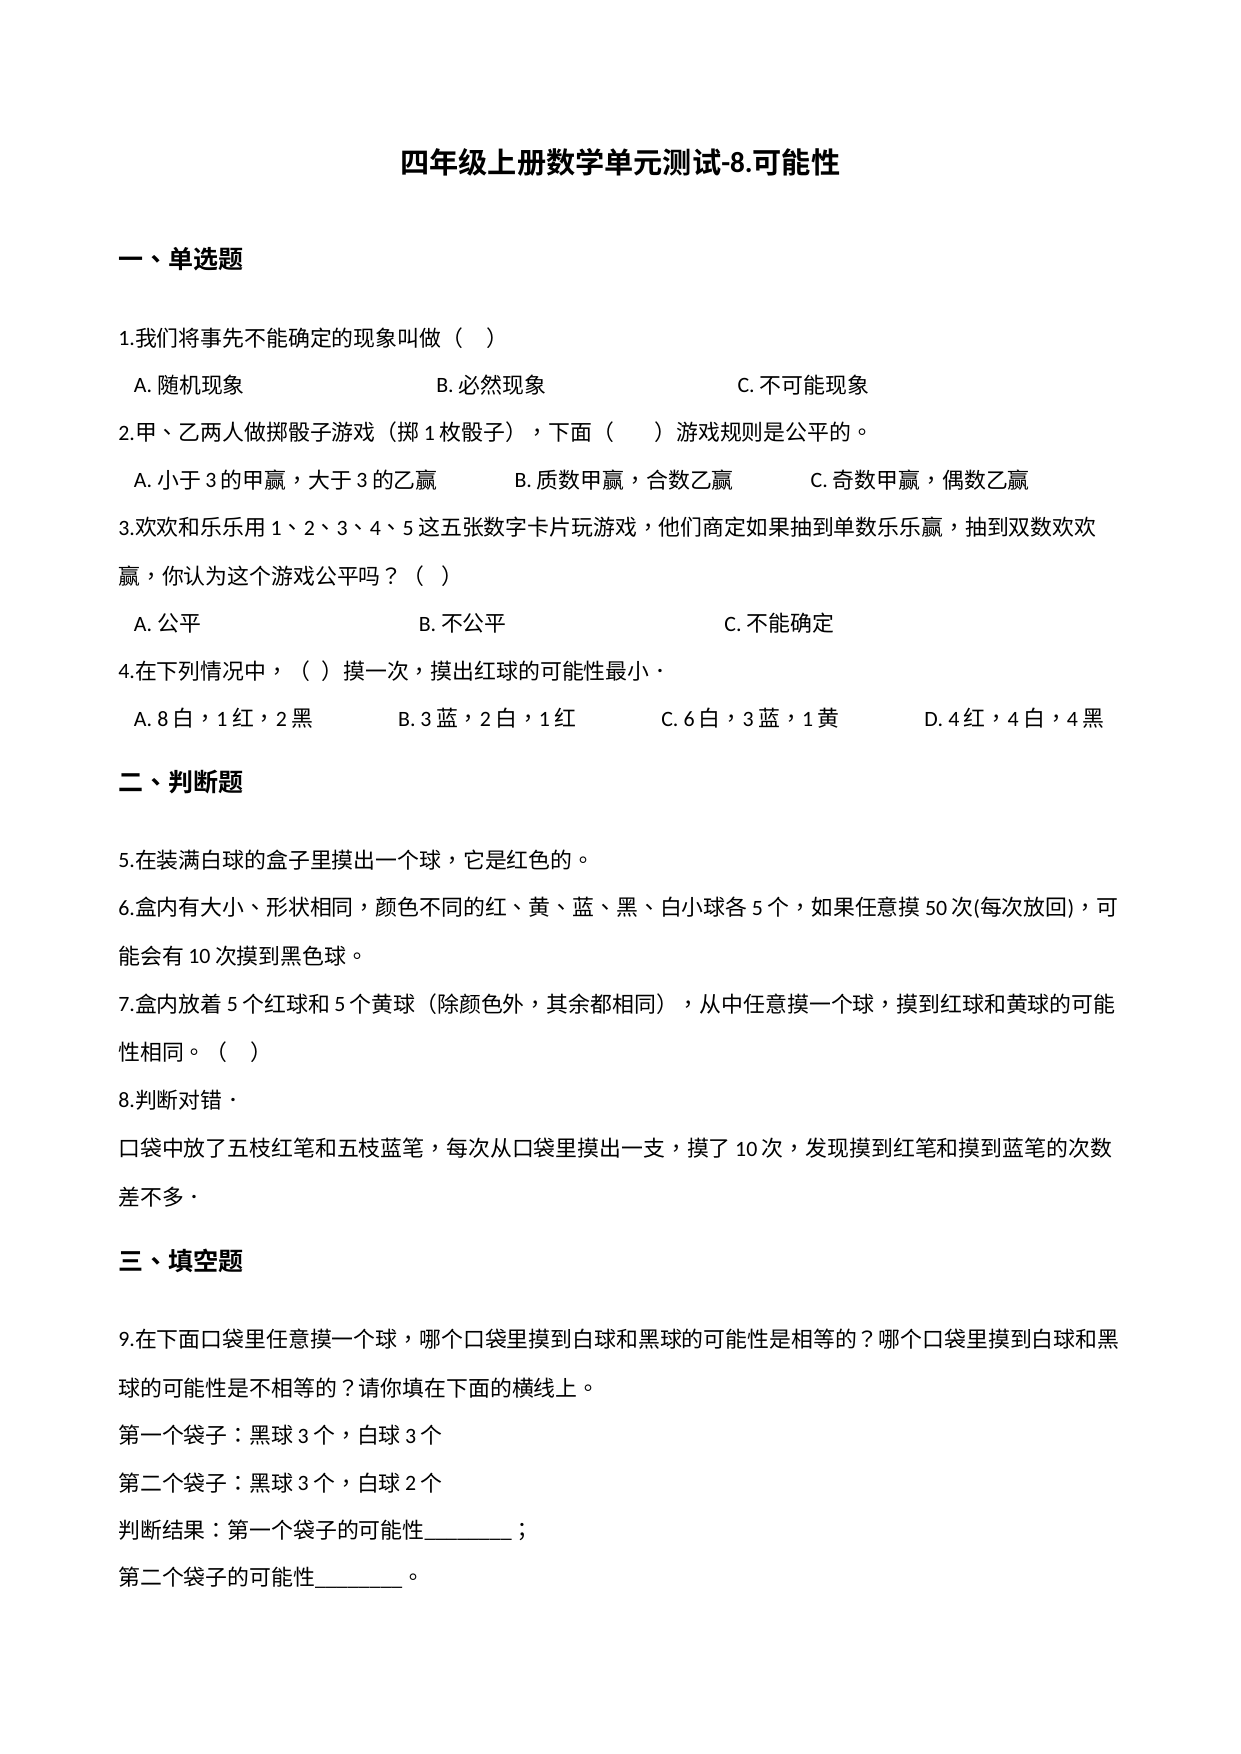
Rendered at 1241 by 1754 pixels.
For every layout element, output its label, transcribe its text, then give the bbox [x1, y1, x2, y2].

text 第二个袋子：黑球3个，白球2个 [118, 1466, 1122, 1499]
text 4.在下列情况中，（ ）摸一次，摸出红球的可能性最小． [118, 654, 1122, 687]
text 5.在装满白球的盒子里摸出一个球，它是红色的。 [118, 844, 1122, 876]
text 第一个袋子：黑球3个，白球3个 [118, 1419, 1122, 1451]
text A. 8白，1红，2黑 B. 3蓝，2白，1红 C. 6白，3蓝，1黄 D. 4红，4白，4黑 [134, 702, 1122, 734]
text 3.欢欢和乐乐用1、2、3、4、5这五张数字卡片玩游戏，他们商定如果抽到单数乐乐赢，抽到双数欢欢赢，你认为这个游戏公平吗？（ ） [118, 511, 1122, 592]
text 8.判断对错． 口袋中放了五枝红笔和五枝蓝笔，每次从口袋里摸出一支，摸了10次，发现摸到红笔和摸到蓝笔的次数差不多． [118, 1083, 1122, 1213]
picture [656, 720, 662, 727]
text 四年级上册数学单元测试-8.可能性 [118, 129, 1122, 194]
text 判断结果：第一个袋子的可能性________； [118, 1514, 1122, 1546]
text 9.在下面口袋里任意摸一个球，哪个口袋里摸到白球和黑球的可能性是相等的？哪个口袋里摸到白球和黑球的可能性是不相等的？请你填在下面的横线上。 [118, 1323, 1122, 1404]
text 1.我们将事先不能确定的现象叫做（ ） [118, 321, 1122, 354]
text 三、填空题 [118, 1228, 1122, 1293]
text 6.盒内有大小、形状相同，颜色不同的红、黄、蓝、黑、白小球各5个，如果任意摸50次(每次放回)，可能会有10次摸到黑色球。 [118, 891, 1122, 972]
text 第二个袋子的可能性________。 [118, 1561, 1122, 1593]
text 2.甲、乙两人做掷骰子游戏（掷1枚骰子），下面（ ）游戏规则是公平的。 [118, 416, 1122, 448]
text 7.盒内放着5个红球和5个黄球（除颜色外，其余都相同），从中任意摸一个球，摸到红球和黄球的可能性相同。（ ） [118, 987, 1122, 1068]
text A. 小于3的甲赢，大于3的乙赢 B. 质数甲赢，合数乙赢 C. 奇数甲赢，偶数乙赢 [134, 463, 1122, 496]
text A. 随机现象 B. 必然现象 C. 不可能现象 [134, 369, 1122, 401]
text A. 公平 B. 不公平 C. 不能确定 [134, 607, 1122, 639]
text 一、单选题 [118, 227, 1122, 292]
text 二、判断题 [118, 749, 1122, 814]
